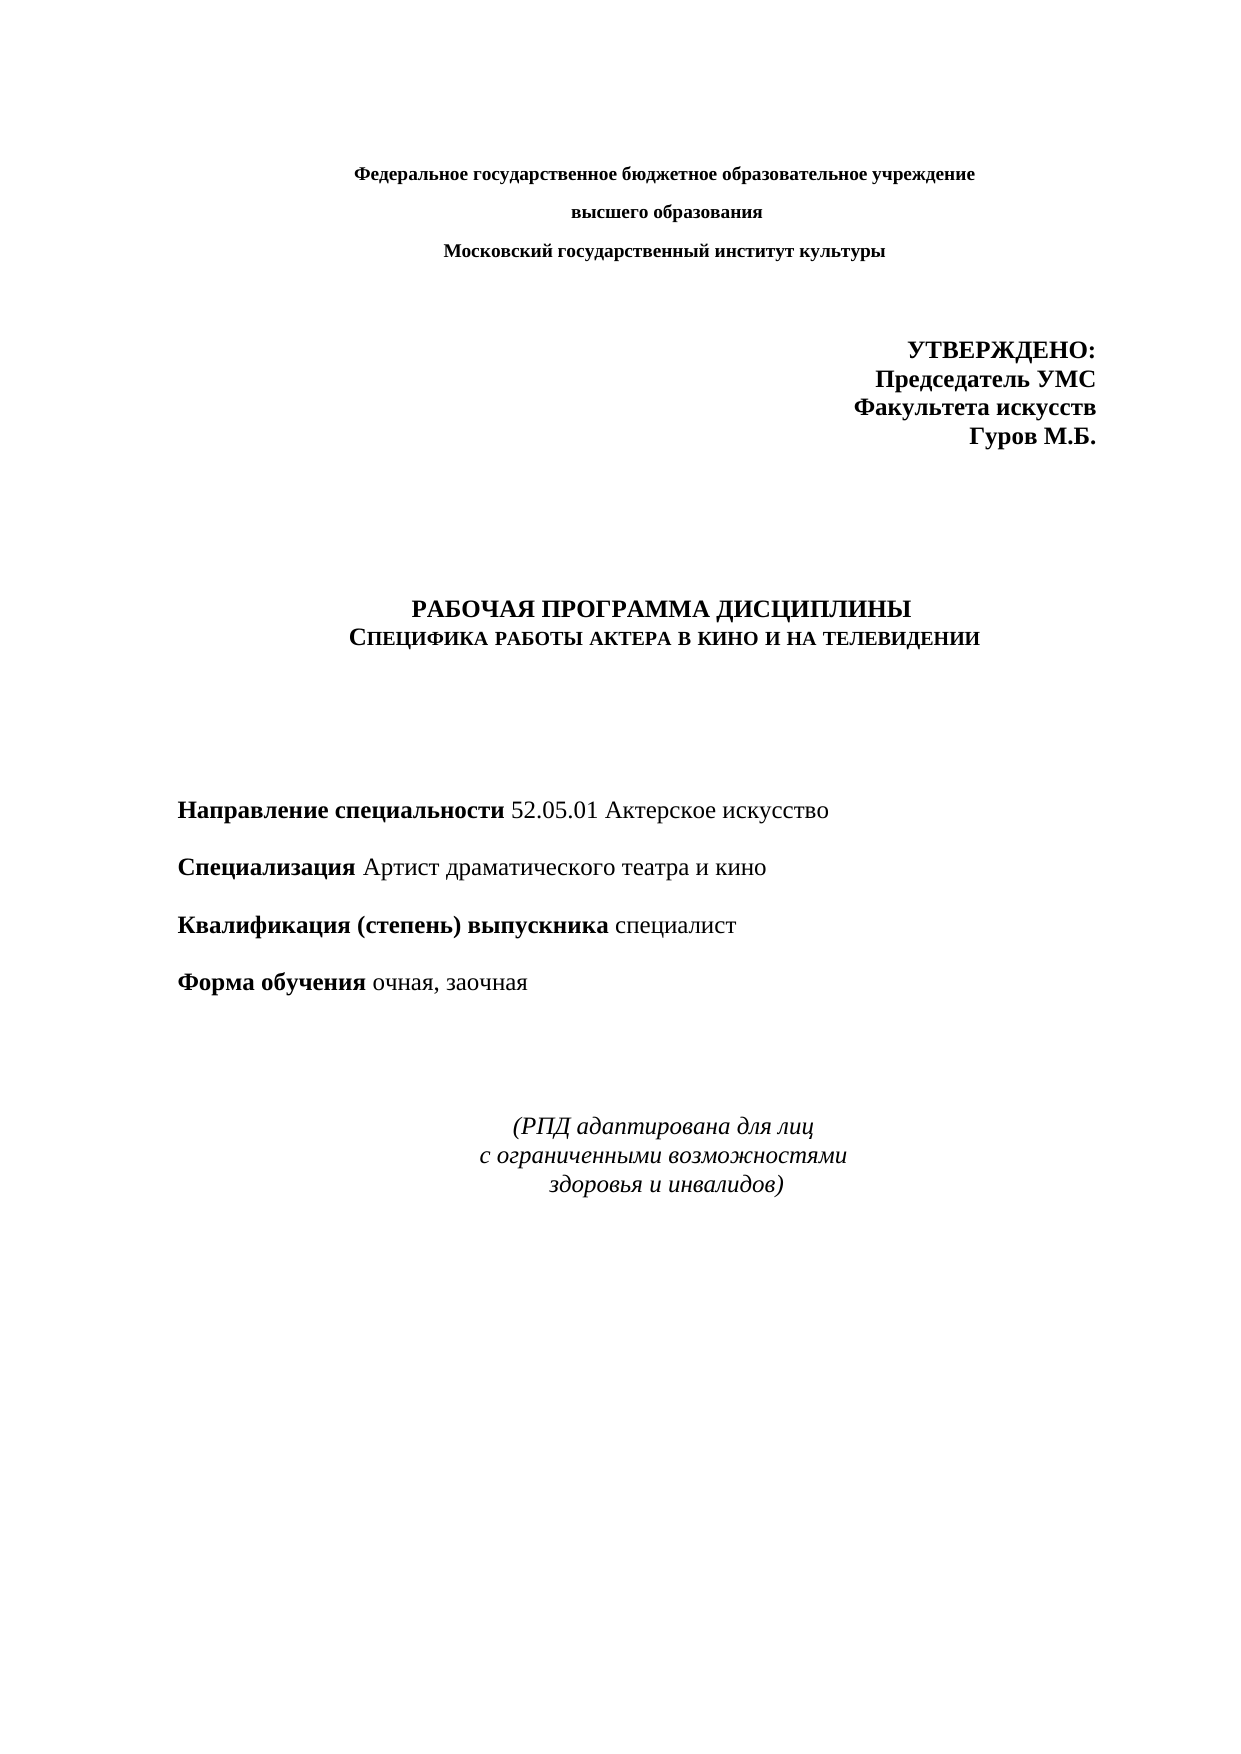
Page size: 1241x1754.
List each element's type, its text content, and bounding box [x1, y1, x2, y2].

text здоровья и инвалидов) [177, 1169, 1152, 1197]
text Форма обучения очная, заочная [177, 967, 1152, 996]
table_header УТВЕРЖДЕНО: Председатель УМС Факультета искусств Гуров М.Б. [665, 335, 1107, 450]
text Федеральное государственное бюджетное образовательное учреждение [177, 162, 1152, 201]
text Московский государственный институт культуры [177, 239, 1152, 277]
text (РПД адаптирована для лиц [177, 1111, 1152, 1140]
text Специализация Артист драматического театра и кино [177, 852, 1152, 881]
text Квалификация (степень) выпускника специалист [177, 910, 1152, 939]
text Направление специальности 52.05.01 Актерское искусство [177, 795, 1152, 824]
text РАБОЧАЯ ПРОГРАММА ДИСЦИПЛИНЫ Специфика работы актера в кино и на телевидении [177, 594, 1152, 651]
text высшего образования [177, 201, 1152, 239]
text с ограниченными возможностями [177, 1140, 1152, 1169]
